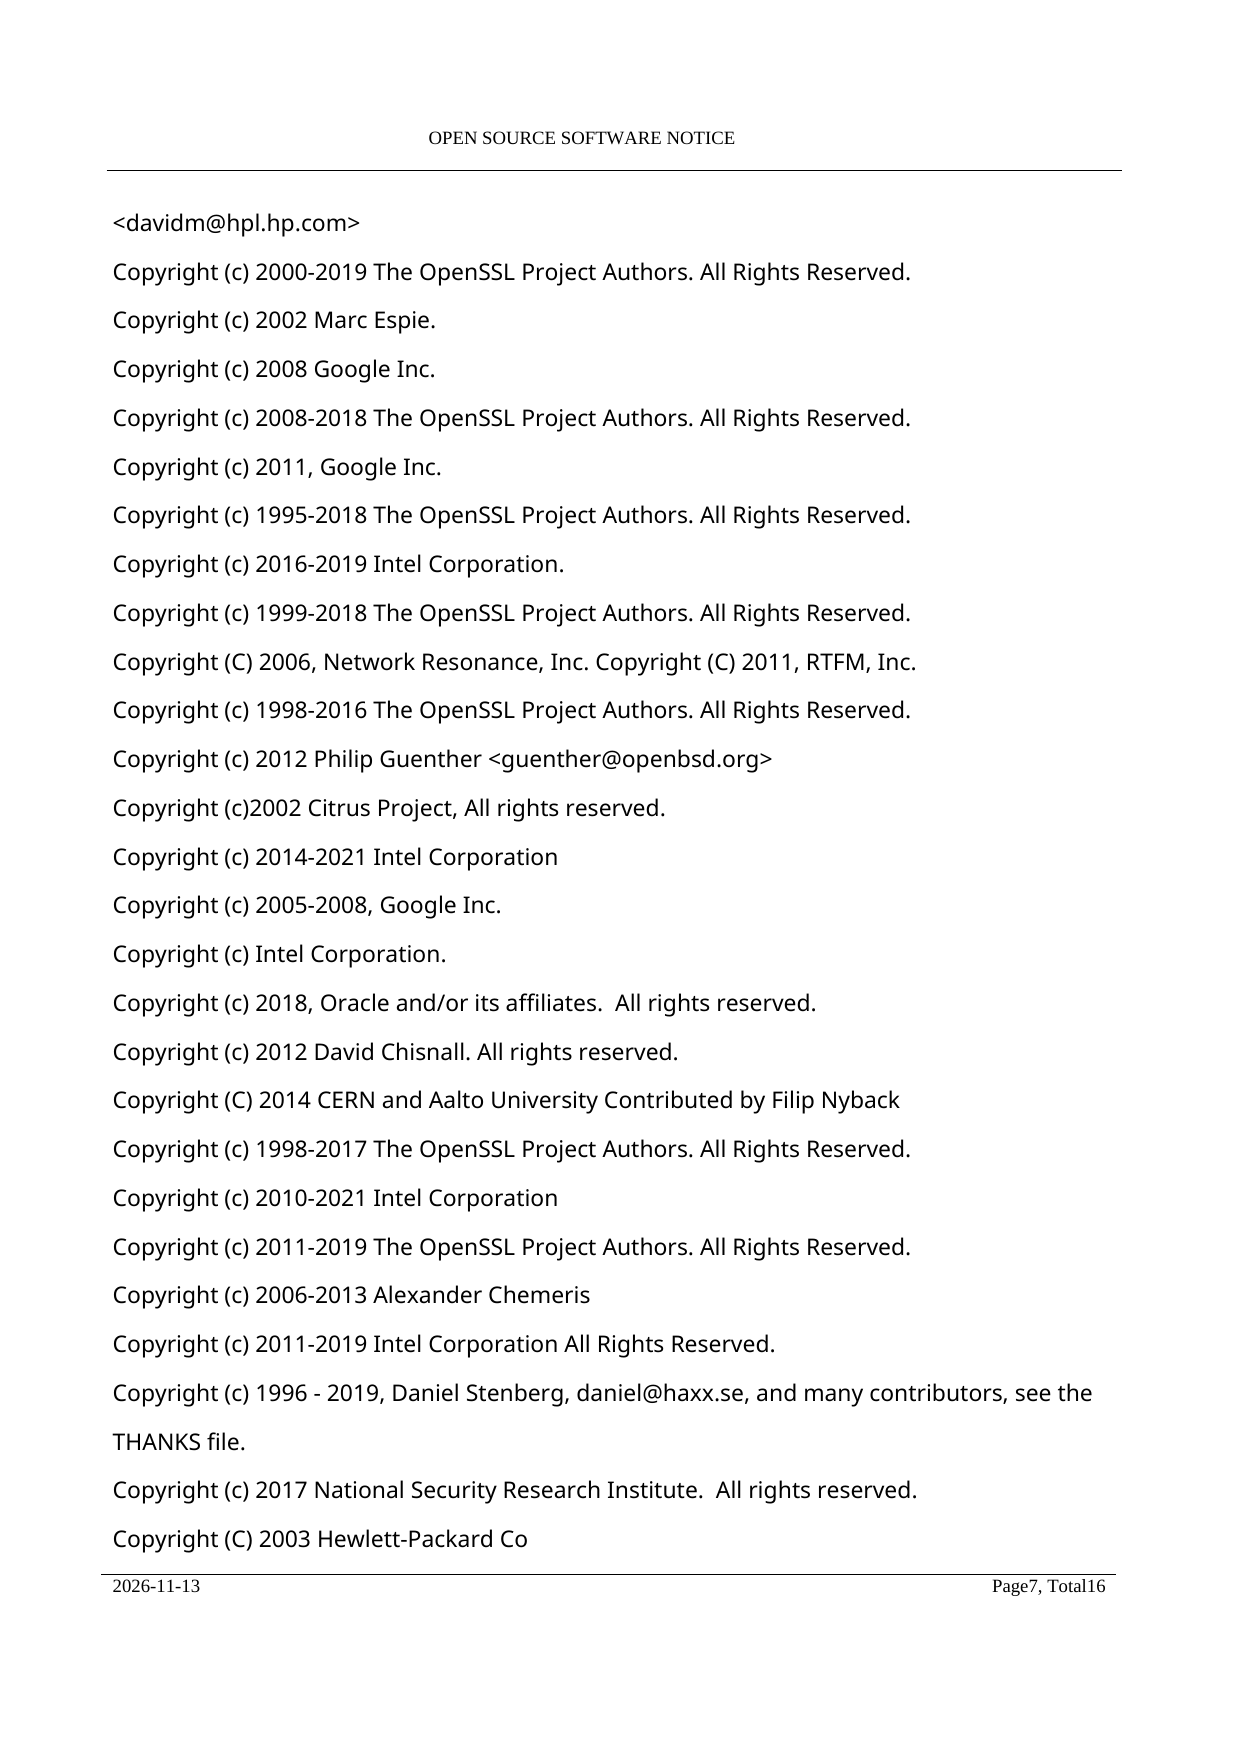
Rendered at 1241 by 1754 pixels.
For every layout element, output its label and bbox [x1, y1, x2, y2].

text [112, 206, 1128, 1555]
